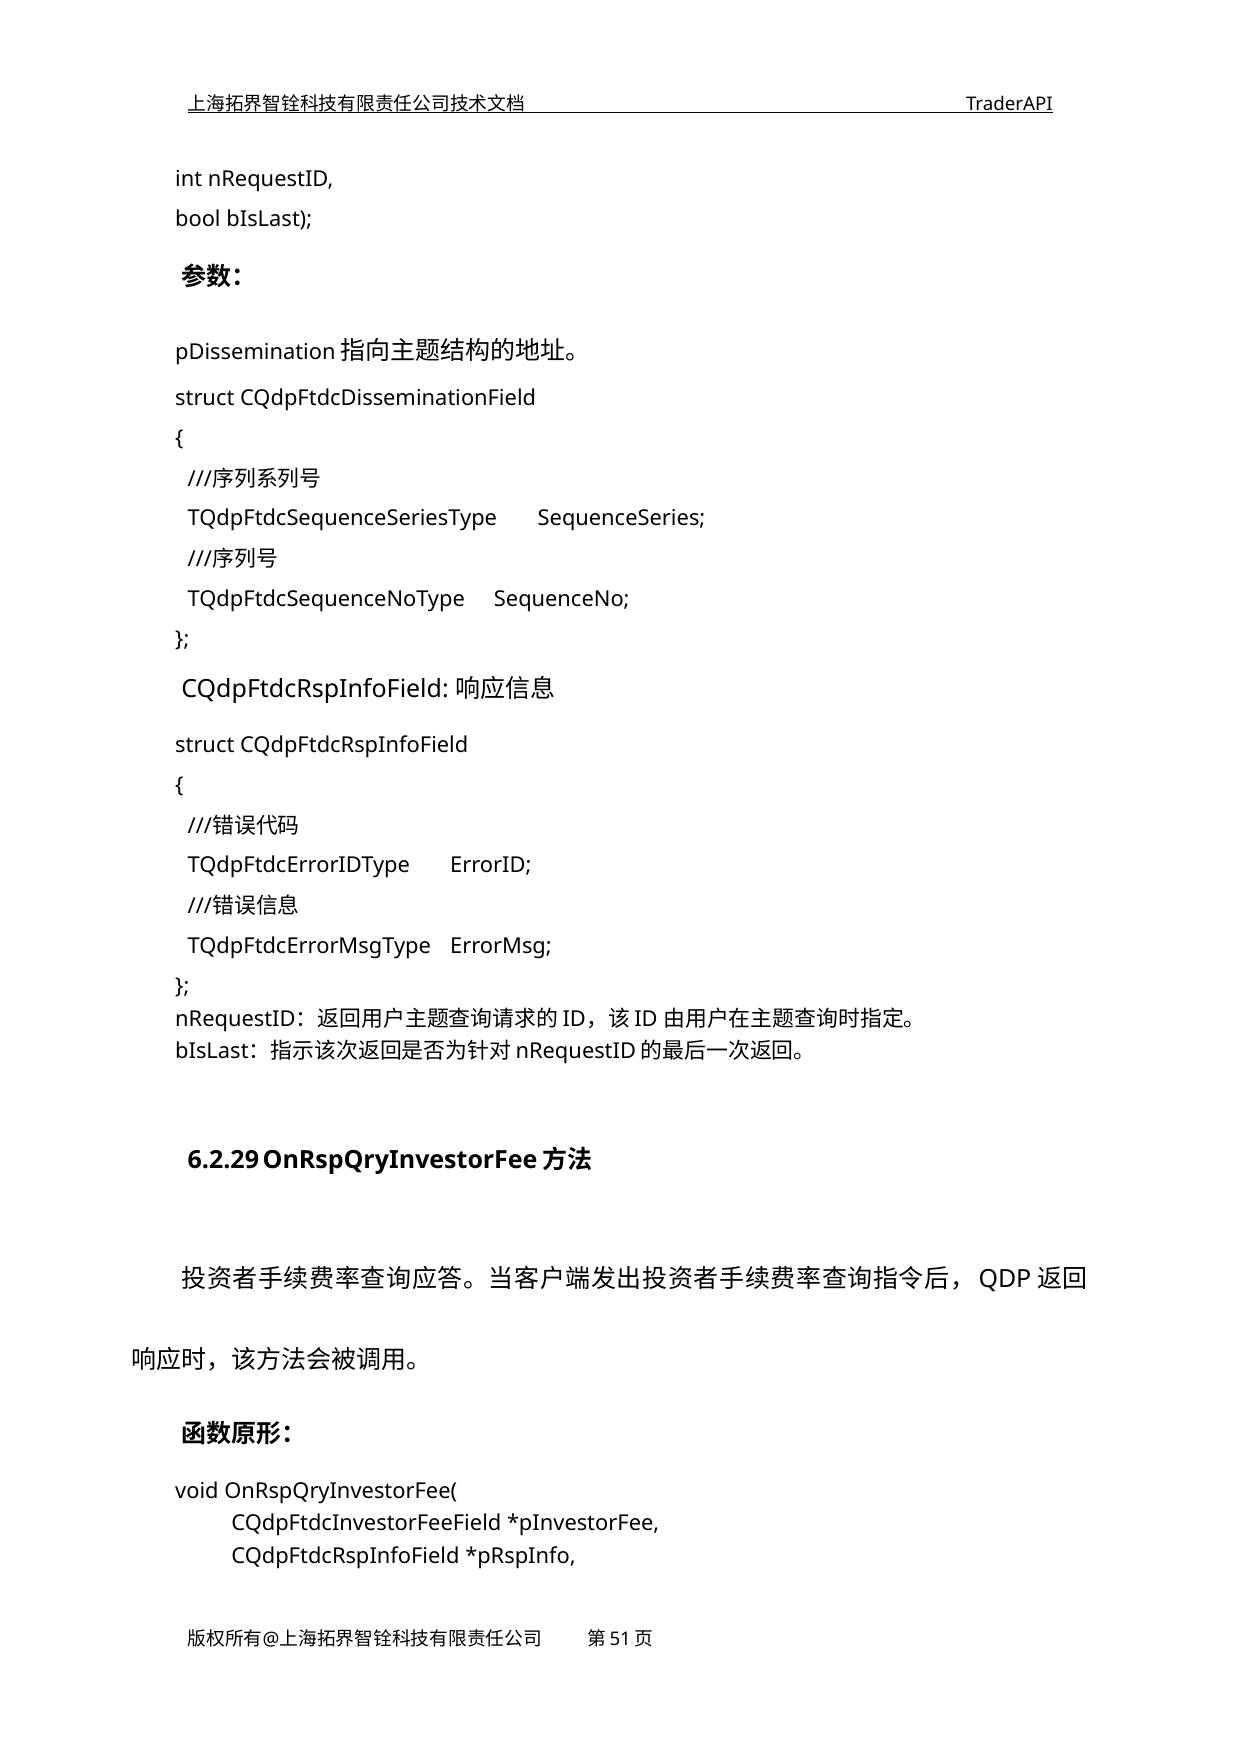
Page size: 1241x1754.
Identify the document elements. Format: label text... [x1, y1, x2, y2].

text TQdpFtdcErrorIDType ErrorID; [131, 848, 1087, 881]
text TQdpFtdcSequenceSeriesType SequenceSeries; [131, 501, 1087, 533]
text int nRequestID, [131, 162, 1087, 194]
text bIsLast：指示该次返回是否为针对nRequestID的最后一次返回。 [131, 1033, 1087, 1066]
text pDissemination指向主题结构的地址。 [131, 316, 1087, 381]
text 参数： [131, 242, 1087, 307]
text ///错误代码 [131, 808, 1087, 840]
subtitle OnRspQryInvestorFee方法 [187, 1125, 1053, 1190]
text }; [131, 621, 1087, 654]
text void OnRspQryInvestorFee( [131, 1473, 1087, 1506]
text nRequestID：返回用户主题查询请求的ID，该ID 由用户在主题查询时指定。 [131, 1001, 1087, 1033]
text { [131, 768, 1087, 800]
text CQdpFtdcRspInfoField *pRspInfo, [187, 1538, 1087, 1571]
text CQdpFtdcInvestorFeeField *pInvestorFee, [187, 1506, 1087, 1538]
text }; [131, 968, 1087, 1001]
text ///序列系列号 [131, 461, 1087, 493]
text struct CQdpFtdcRspInfoField [131, 728, 1087, 760]
text CQdpFtdcRspInfoField: 响应信息 [131, 654, 1087, 719]
text TQdpFtdcErrorMsgType ErrorMsg; [131, 928, 1087, 961]
text 函数原形： [131, 1399, 1087, 1464]
text { [131, 421, 1087, 453]
text bool bIsLast); [131, 202, 1087, 234]
text ///错误信息 [131, 888, 1087, 920]
text ///序列号 [131, 541, 1087, 573]
text struct CQdpFtdcDisseminationField [131, 381, 1087, 413]
text 投资者手续费率查询应答。当客户端发出投资者手续费率查询指令后，QDP返回响应时，该方法会被调用。 [131, 1244, 1087, 1390]
text TQdpFtdcSequenceNoType SequenceNo; [131, 581, 1087, 614]
